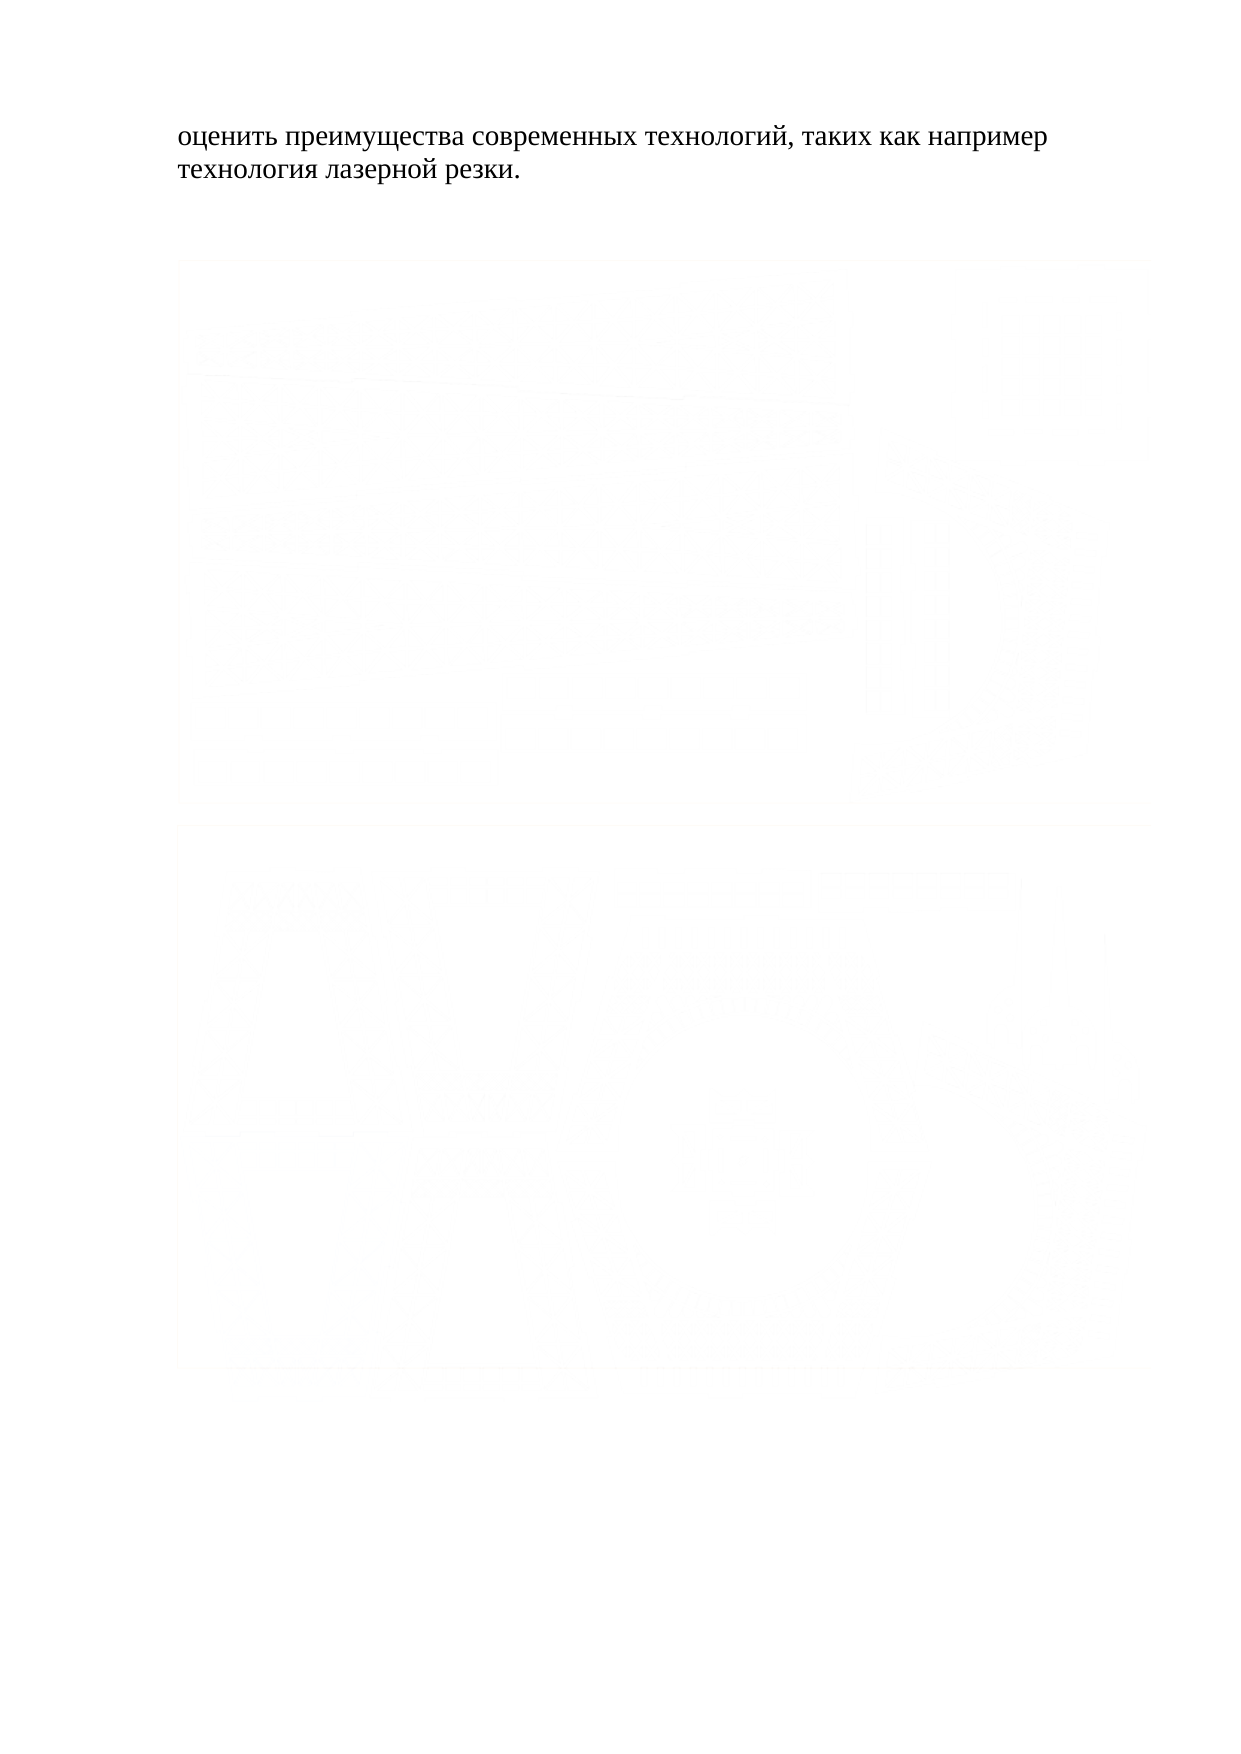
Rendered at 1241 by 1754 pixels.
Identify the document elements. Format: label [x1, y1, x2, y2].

text [177, 118, 1152, 185]
